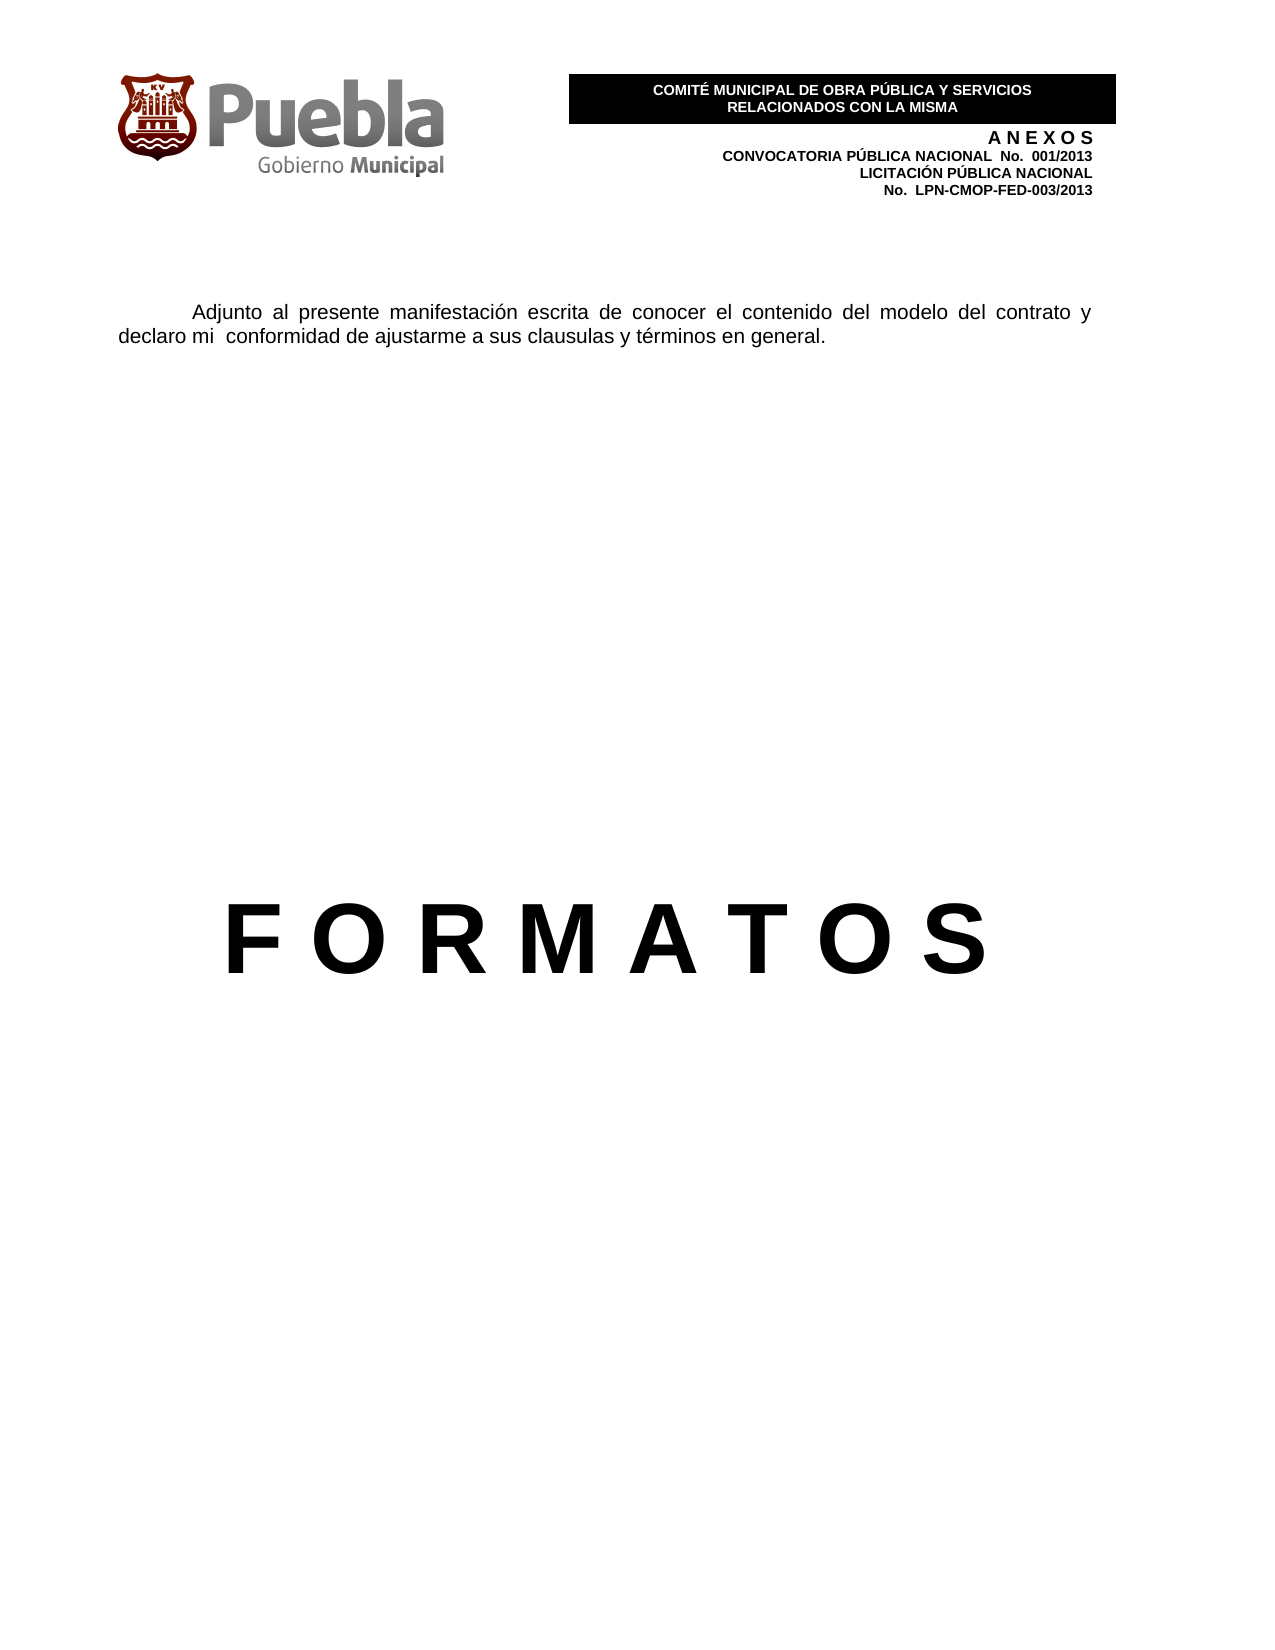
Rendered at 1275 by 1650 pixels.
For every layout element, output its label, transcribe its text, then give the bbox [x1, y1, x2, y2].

text Adjunto al presente manifestación escrita de conocer el contenido del modelo del contrato y declaro mi conformidad de ajustarme a sus clausulas y términos en general. [118, 299, 1092, 347]
picture [118, 73, 444, 177]
text F O R M A T O S [118, 879, 1092, 994]
